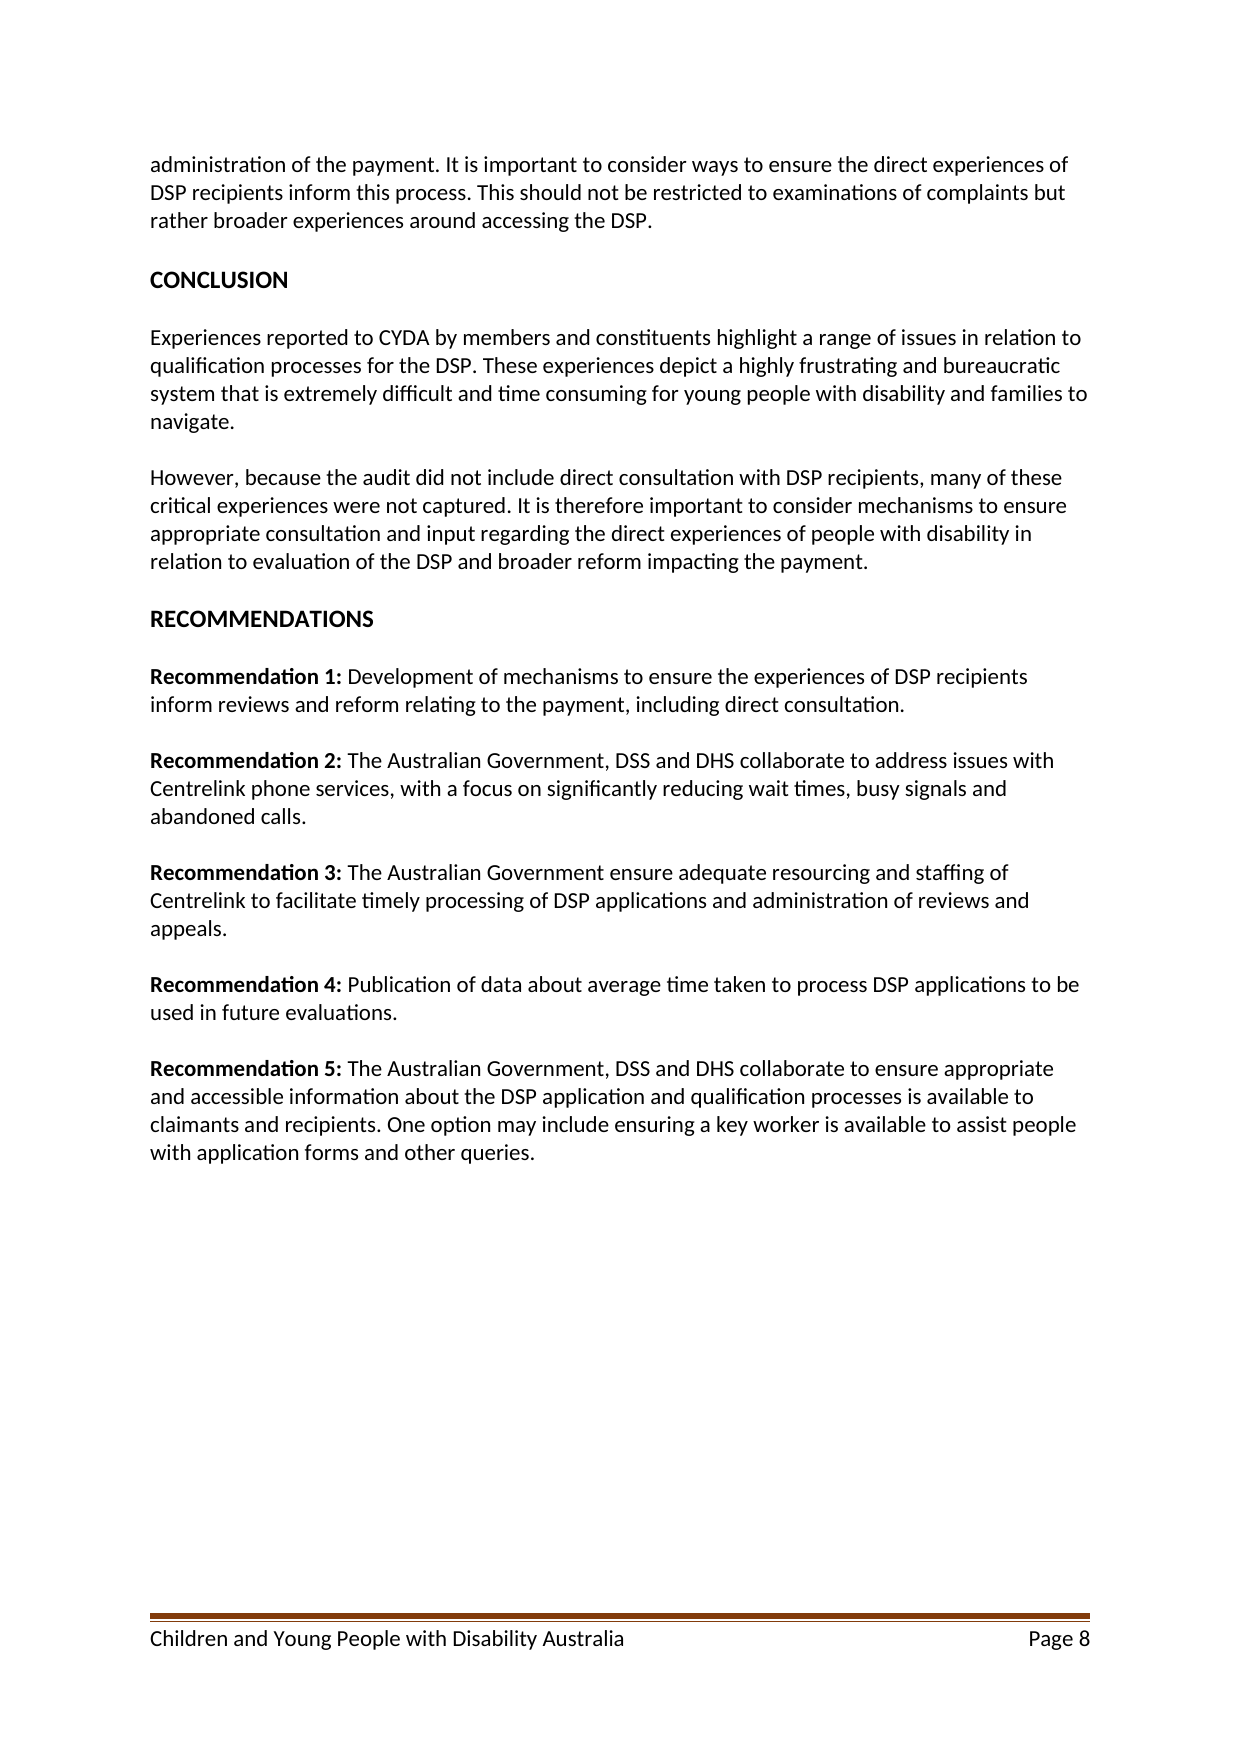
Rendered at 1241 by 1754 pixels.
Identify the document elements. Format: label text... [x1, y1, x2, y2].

text Recommendation 3: The Australian Government ensure adequate resourcing and staffing of Centrelink to facilitate timely processing of DSP applications and administration of reviews and appeals. [150, 858, 1090, 942]
text Recommendation 2: The Australian Government, DSS and DHS collaborate to address issues with Centrelink phone services, with a focus on significantly reducing wait times, busy signals and abandoned calls. [150, 746, 1090, 830]
text Experiences reported to CYDA by members and constituents highlight a range of issues in relation to qualification processes for the DSP. These experiences depict a highly frustrating and bureaucratic system that is extremely difficult and time consuming for young people with disability and families to navigate. [150, 323, 1090, 435]
text RECOMMENDATIONS [150, 603, 1090, 634]
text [150, 150, 1090, 234]
text However, because the audit did not include direct consultation with DSP recipients, many of these critical experiences were not captured. It is therefore important to consider mechanisms to ensure appropriate consultation and input regarding the direct experiences of people with disability in relation to evaluation of the DSP and broader reform impacting the payment. [150, 463, 1090, 575]
text CONCLUSION [150, 264, 1090, 295]
text Recommendation 4: Publication of data about average time taken to process DSP applications to be used in future evaluations. [150, 970, 1090, 1026]
text Recommendation 5: The Australian Government, DSS and DHS collaborate to ensure appropriate and accessible information about the DSP application and qualification processes is available to claimants and recipients. One option may include ensuring a key worker is available to assist people with application forms and other queries. [150, 1054, 1090, 1166]
text Recommendation 1: Development of mechanisms to ensure the experiences of DSP recipients inform reviews and reform relating to the payment, including direct consultation. [150, 662, 1090, 718]
